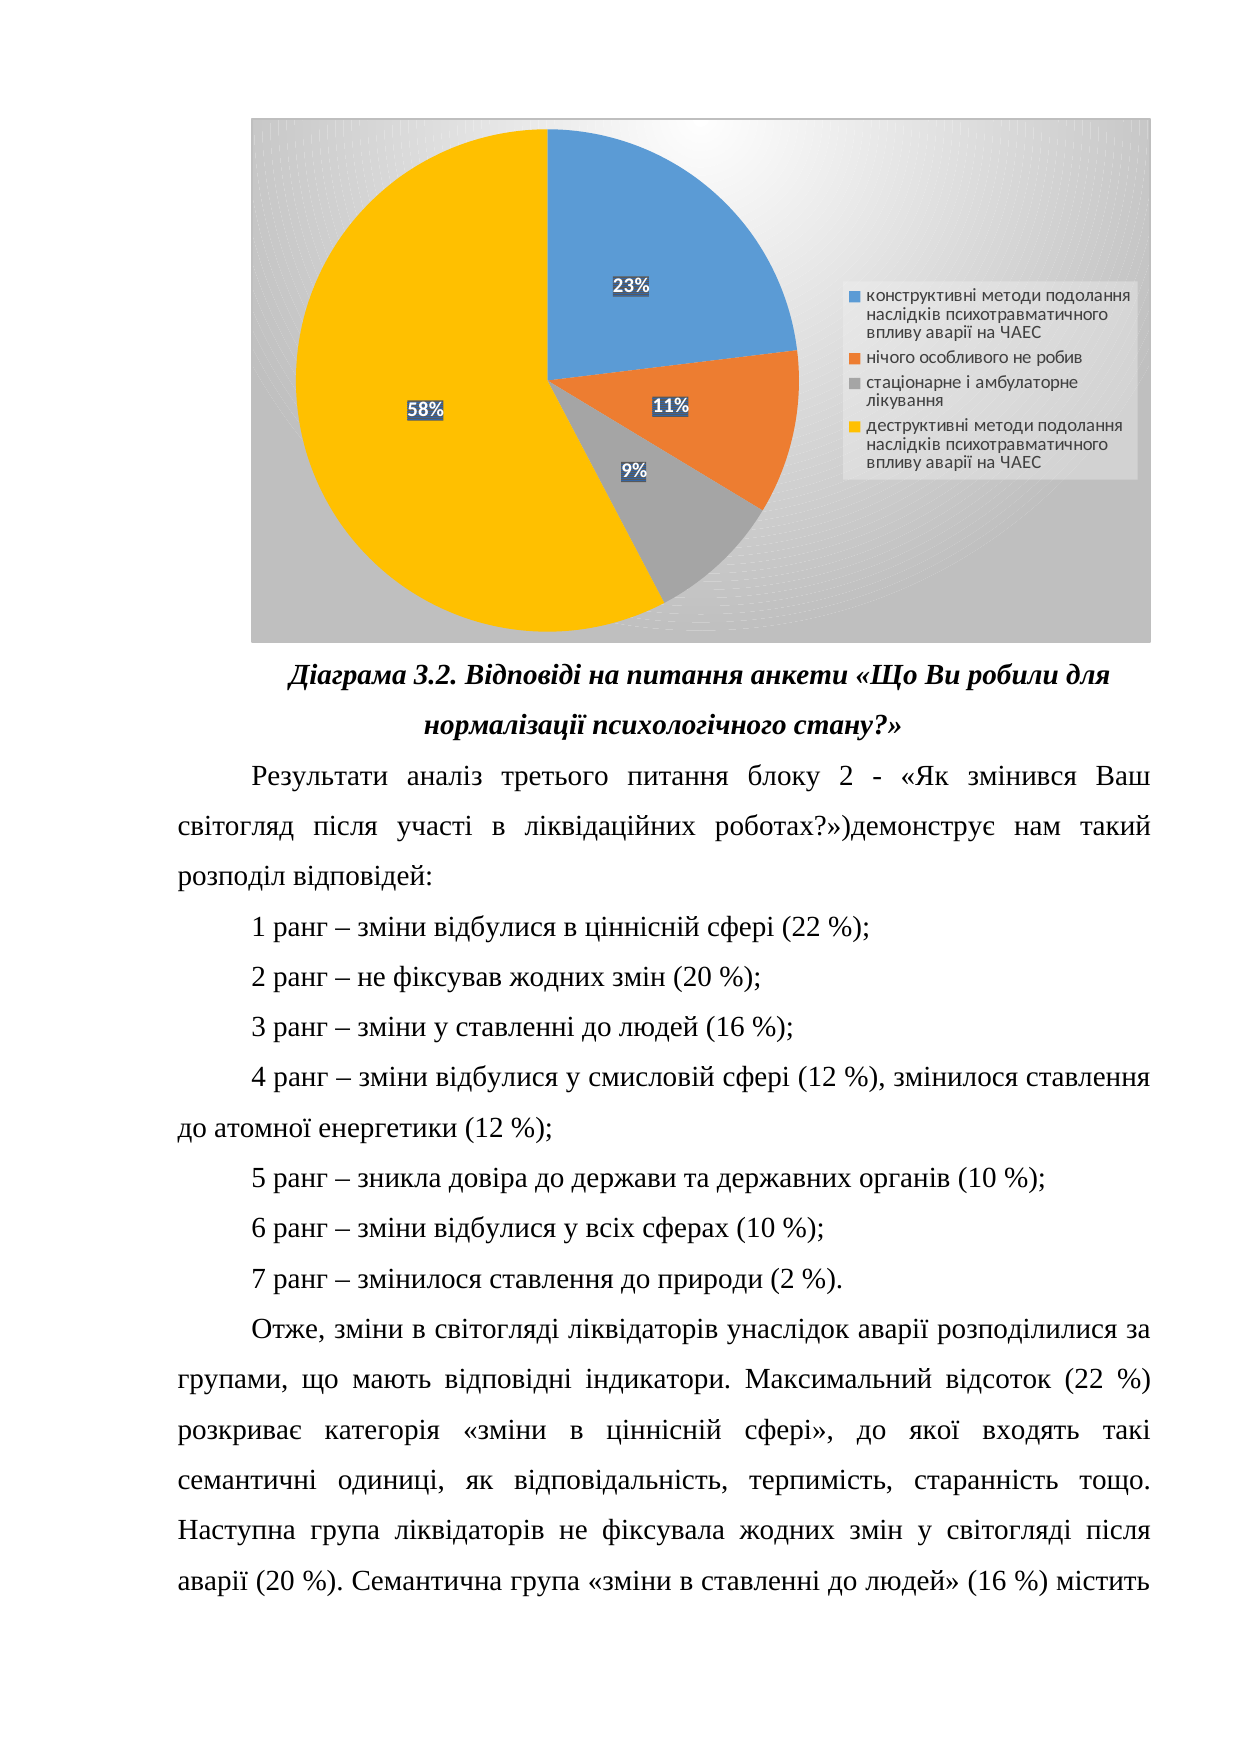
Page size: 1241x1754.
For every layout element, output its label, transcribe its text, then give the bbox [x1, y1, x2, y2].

text 1 ранг – зміни відбулися в ціннісній сфері (22 %); [177, 909, 1152, 942]
text 4 ранг – зміни відбулися у смисловій сфері (12 %), змінилося ставлення до атомної енергетики (12 %); [177, 1059, 1152, 1143]
text 5 ранг – зникла довіра до держави та державних органів (10 %); [177, 1160, 1152, 1194]
text 3 ранг – зміни у ставленні до людей (16 %); [177, 1009, 1152, 1043]
text Діаграма 3.2. Відповіді на питання анкети «Що Ви робили для нормалізації психологічного стану?» [177, 657, 1152, 741]
text 7 ранг – змінилося ставлення до природи (2 %). [177, 1261, 1152, 1294]
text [177, 1311, 1152, 1596]
text 2 ранг – не фіксував жодних змін (20 %); [177, 959, 1152, 992]
text Результати аналіз третього питання блоку 2 - «Як змінився Ваш світогляд після участі в ліквідаційних роботах?»)демонструє нам такий розподіл відповідей: [177, 758, 1152, 892]
text 6 ранг – зміни відбулися у всіх сферах (10 %); [177, 1211, 1152, 1244]
